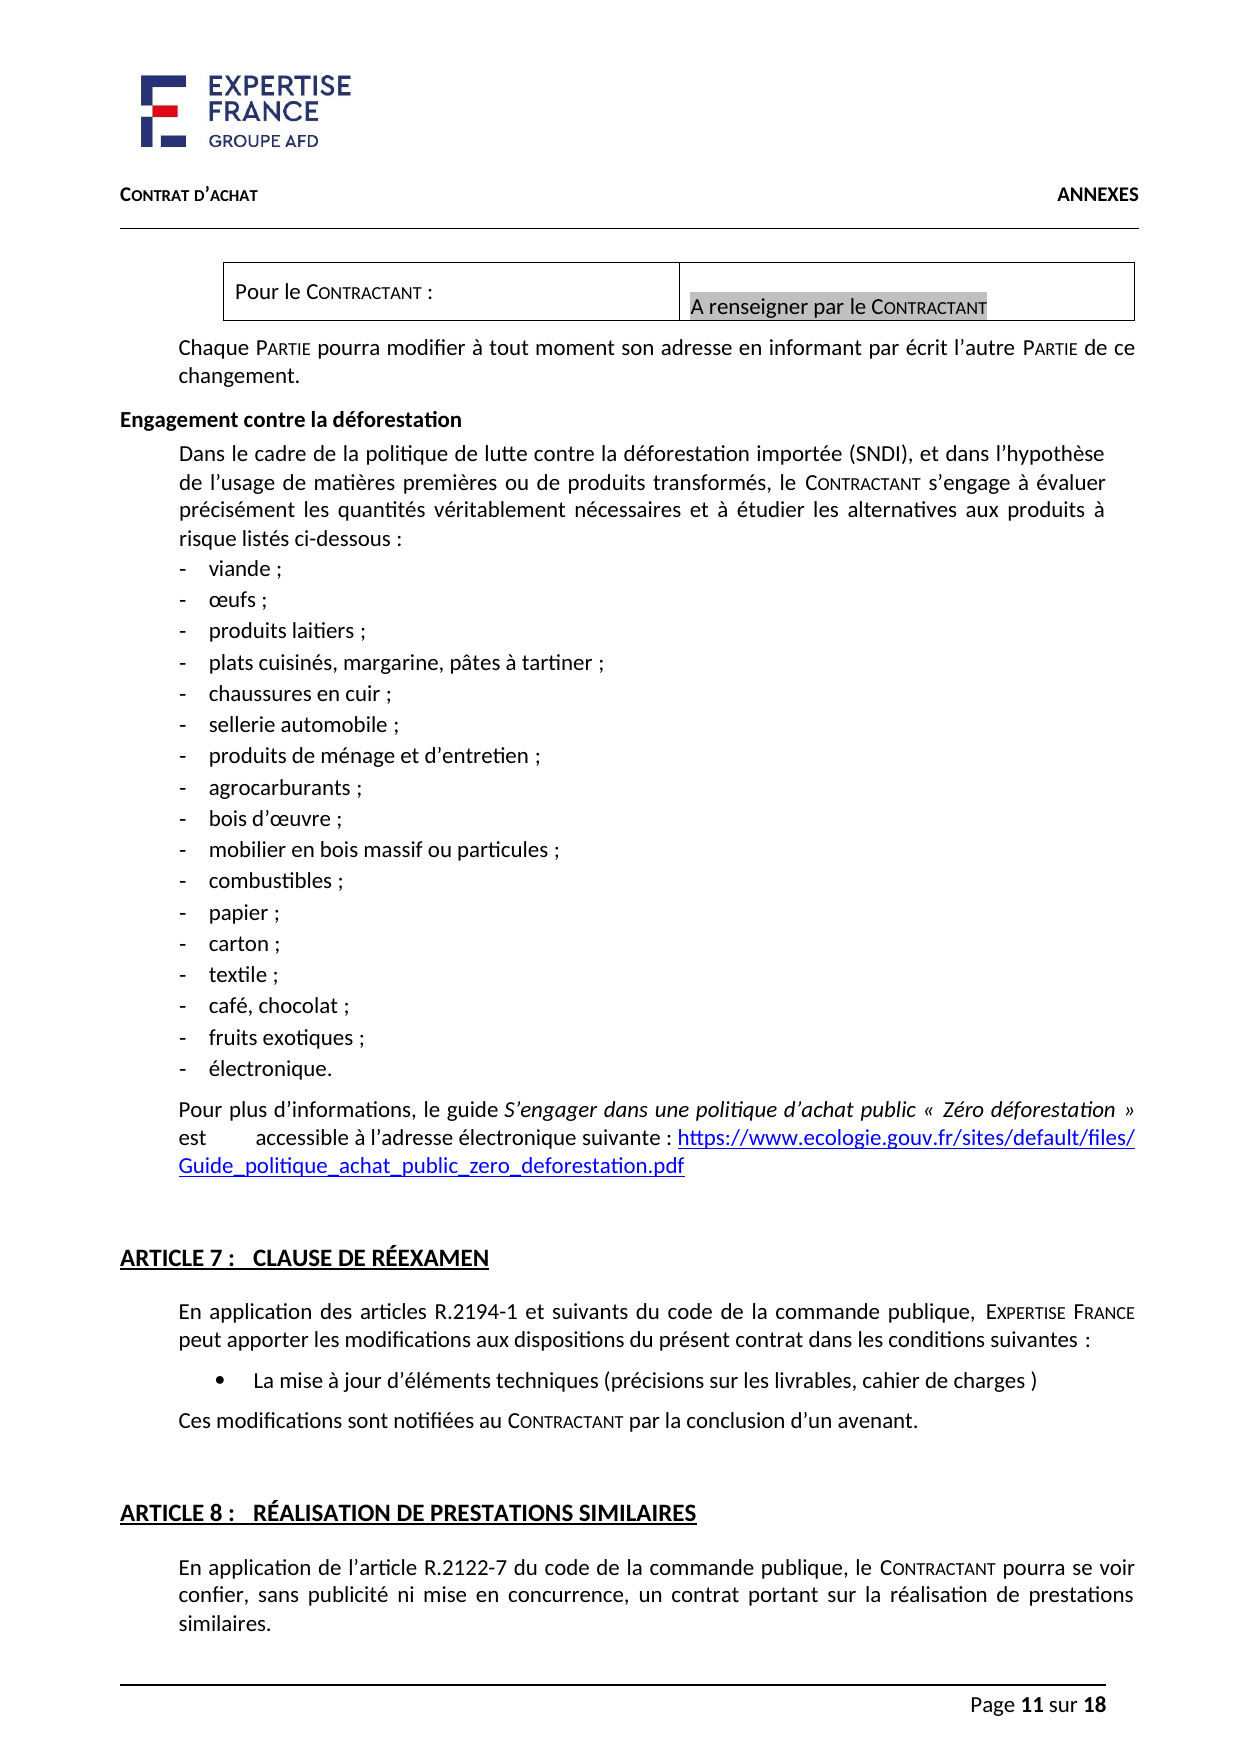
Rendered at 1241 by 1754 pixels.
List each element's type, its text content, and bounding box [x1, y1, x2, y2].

list fruits exotiques ; [179, 1020, 1135, 1052]
list bois d’œuvre ; [179, 802, 1135, 833]
list électronique. [179, 1052, 1135, 1083]
list produits laitiers ; [179, 614, 1135, 645]
list textile ; [179, 958, 1135, 989]
list mobilier en bois massif ou particules ; [179, 833, 1135, 864]
table_cell A renseigner par le Contractant [680, 263, 1134, 320]
list papier ; [179, 895, 1135, 927]
table_cell Pour le Contractant : [224, 263, 679, 320]
list café, chocolat ; [179, 989, 1135, 1020]
list En application des articles R.2194-1 et suivants du code de la commande publique, Expertise France peut apporter les modifications aux dispositions du présent contrat dans les conditions suivantes : [178, 1297, 1135, 1353]
text Dans le cadre de la politique de lutte contre la déforestation importée (SNDI), et dans l’hypothèse de l’usage de matières premières ou de produits transformés, le Contractant s’engage à évaluer précisément les quantités véritablement nécessaires et à étudier les alternatives aux produits à risque listés ci-dessous : [179, 439, 1106, 552]
list Pour plus d’informations, le guide S’engager dans une politique d’achat public « Zéro déforestation » est accessible à l’adresse électronique suivante : https://www.ecologie.gouv.fr/sites/default/files/Guide_politique_achat_public_zero_deforestation.pdf [178, 1095, 1135, 1179]
list La mise à jour d’éléments techniques (précisions sur les livrables, cahier de charges ) [216, 1366, 1135, 1394]
list œufs ; [179, 583, 1135, 614]
list combustibles ; [179, 864, 1135, 895]
list viande ; [179, 552, 1135, 583]
list Chaque Partie pourra modifier à tout moment son adresse en informant par écrit l’autre Partie de ce changement. [178, 333, 1135, 389]
list chaussures en cuir ; [179, 677, 1135, 708]
list agrocarburants ; [179, 770, 1135, 802]
list produits de ménage et d’entretien ; [179, 739, 1135, 770]
list plats cuisinés, margarine, pâtes à tartiner ; [179, 645, 1135, 677]
subtitle Engagement contre la déforestation [120, 402, 1135, 433]
list sellerie automobile ; [179, 708, 1135, 739]
list Clause de réexamen [120, 1242, 1135, 1272]
list RÉalisation de prestations similaires [120, 1497, 1135, 1528]
list En application de l’article R.2122-7 du code de la commande publique, le Contractant pourra se voir confier, sans publicité ni mise en concurrence, un contrat portant sur la réalisation de prestations similaires. [178, 1553, 1135, 1637]
list carton ; [179, 927, 1135, 958]
list Ces modifications sont notifiées au Contractant par la conclusion d’un avenant. [178, 1407, 1135, 1434]
picture [120, 45, 375, 176]
